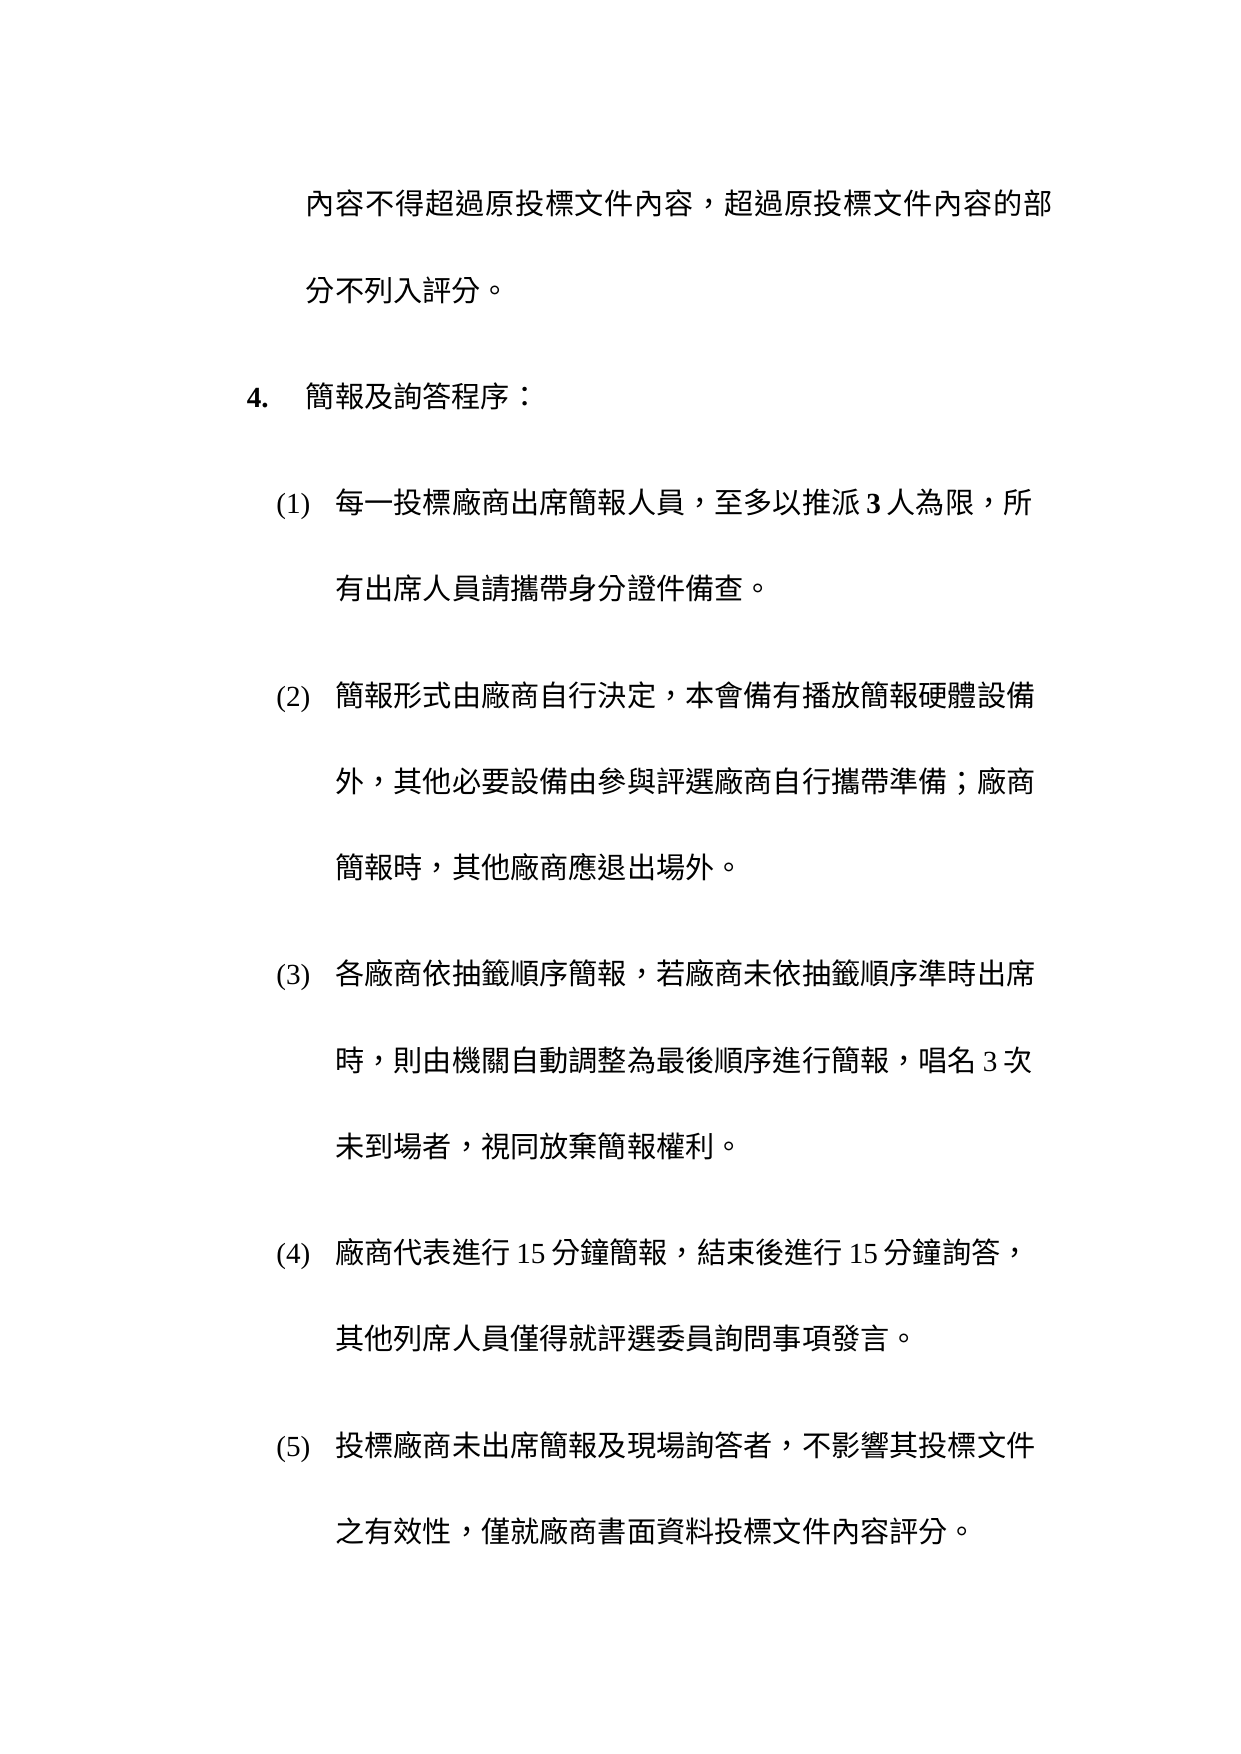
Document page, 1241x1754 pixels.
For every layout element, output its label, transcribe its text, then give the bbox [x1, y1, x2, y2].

text 簡報形式由廠商自行決定，本會備有播放簡報硬體設備外，其他必要設備由參與評選廠商自行攜帶準備；廠商簡報時，其他廠商應退出場外。 [276, 656, 1053, 903]
text 每一投標廠商出席簡報人員，至多以推派3人為限，所有出席人員請攜帶身分證件備查。 [276, 463, 1053, 624]
text 簡報及詢答程序： [247, 357, 1053, 432]
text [247, 164, 1053, 326]
text 各廠商依抽籤順序簡報，若廠商未依抽籤順序準時出席時，則由機關自動調整為最後順序進行簡報，唱名3次未到場者，視同放棄簡報權利。 [276, 934, 1053, 1182]
text 廠商代表進行15分鐘簡報，結束後進行15分鐘詢答，其他列席人員僅得就評選委員詢問事項發言。 [276, 1213, 1053, 1374]
text 投標廠商未出席簡報及現場詢答者，不影響其投標文件之有效性，僅就廠商書面資料投標文件內容評分。 [276, 1406, 1053, 1567]
